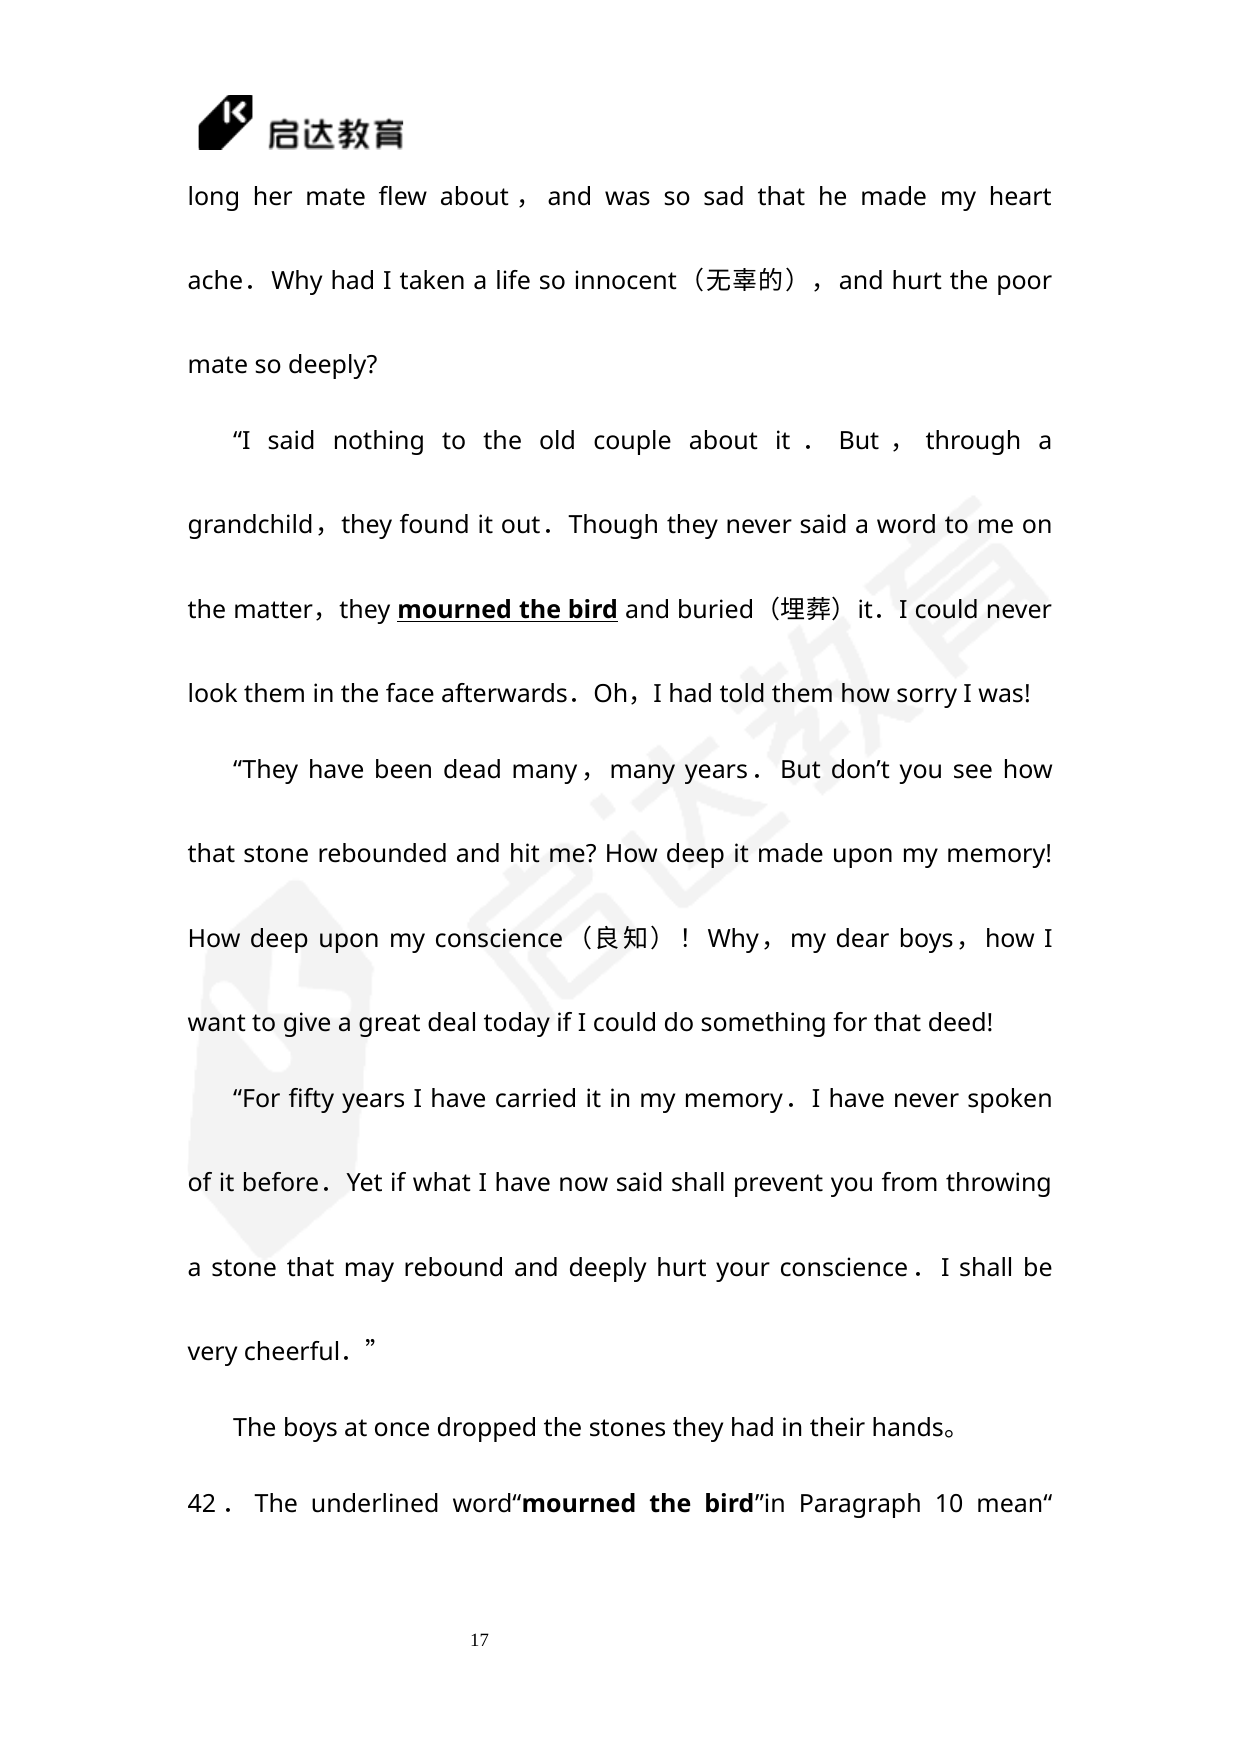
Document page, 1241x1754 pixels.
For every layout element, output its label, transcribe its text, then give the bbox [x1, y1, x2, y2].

text The boys at once dropped the stones they had in their hands。 [187, 1393, 1053, 1458]
text 42．The underlined word“mourned the bird”in Paragraph 10 mean“ ”． [187, 1469, 1053, 1534]
text “I said nothing to the old couple about it．But，through a grandchild，they found it out．Though they never said a word to me on the matter，they mourned the bird and buried（埋葬）it．I could never look them in the face afterwards．Oh，I had told them how sorry I was! [187, 406, 1053, 724]
text “They have been dead many，many years．But don’t you see how that stone rebounded and hit me? How deep it made upon my memory! How deep upon my conscience（良知）！Why，my dear boys，how I want to give a great deal today if I could do something for that deed! [187, 735, 1053, 1054]
picture [198, 95, 404, 150]
text “For fifty years I have carried it in my memory．I have never spoken of it before．Yet if what I have now said shall prevent you from throwing a stone that may rebound and deeply hurt your conscience．I shall be very cheerful．” [187, 1064, 1053, 1382]
